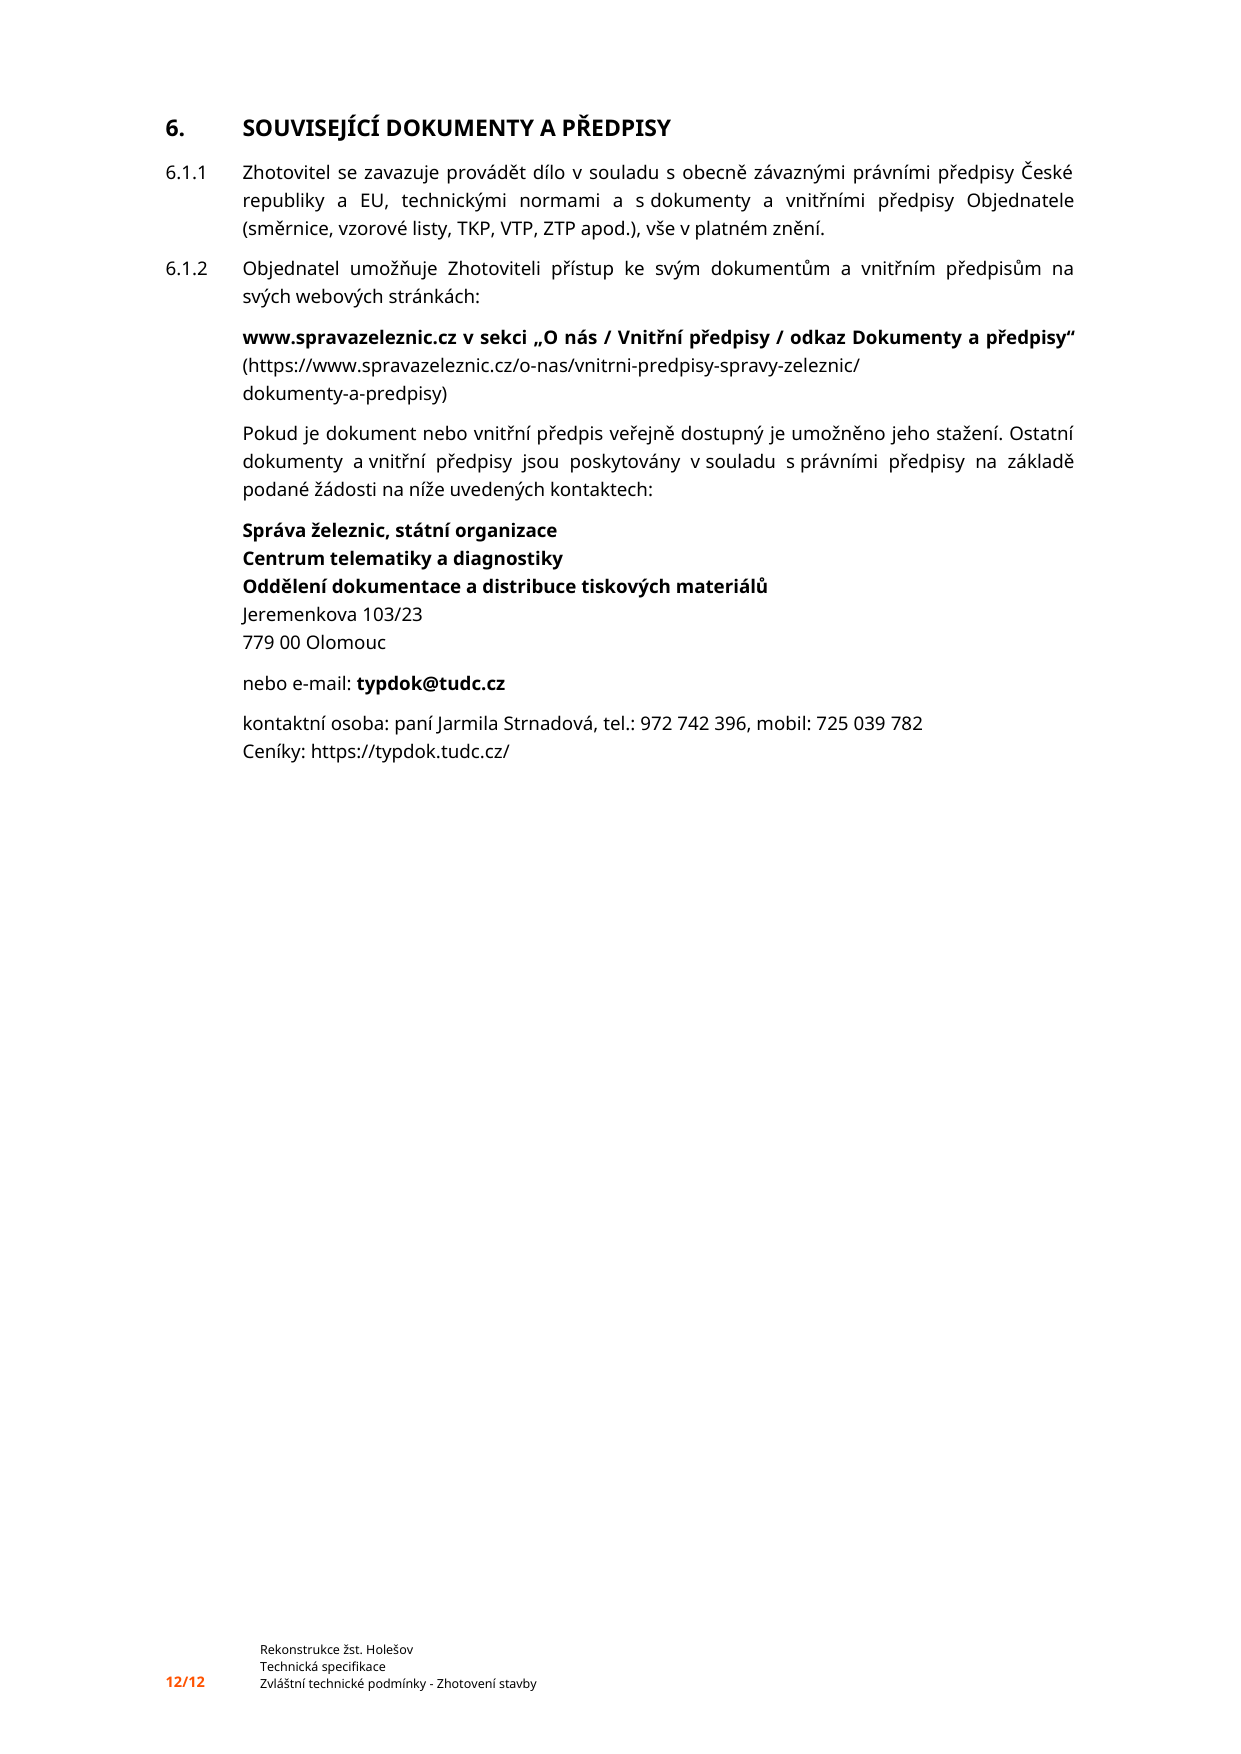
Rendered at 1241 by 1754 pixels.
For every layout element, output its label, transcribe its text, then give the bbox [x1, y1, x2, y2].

text kontaktní osoba: paní Jarmila Strnadová, tel.: 972 742 396, mobil: 725 039 782 [242, 710, 1075, 736]
text Oddělení dokumentace a distribuce tiskových materiálů [242, 573, 1075, 599]
text Jeremenkova 103/23 [242, 601, 1075, 627]
text Správa železnic, státní organizace [242, 517, 1075, 543]
text Centrum telematiky a diagnostiky [242, 545, 1075, 571]
text Ceníky: https://typdok.tudc.cz/ [242, 738, 1075, 764]
text nebo e-mail: typdok@tudc.cz [242, 670, 1075, 695]
text Zhotovitel se zavazuje provádět dílo v souladu s obecně závaznými právními předpisy České republiky a EU, technickými normami a s dokumenty a vnitřními předpisy Objednatele (směrnice, vzorové listy, TKP, VTP, ZTP apod.), vše v platném znění. [165, 159, 1075, 241]
text SOUVISEJÍCÍ DOKUMENTY A PŘEDPISY [165, 112, 1075, 143]
text Pokud je dokument nebo vnitřní předpis veřejně dostupný je umožněno jeho stažení. Ostatní dokumenty a vnitřní předpisy jsou poskytovány v souladu s právními předpisy na základě podané žádosti na níže uvedených kontaktech: [242, 421, 1075, 502]
text 779 00 Olomouc [242, 629, 1075, 655]
text www.spravazeleznic.cz v sekci „O nás / Vnitřní předpisy / odkaz Dokumenty a předpisy“ (https://www.spravazeleznic.cz/o-nas/vnitrni-predpisy-spravy-zeleznic/ dokumenty-a-predpisy) [242, 324, 1075, 406]
text Objednatel umožňuje Zhotoviteli přístup ke svým dokumentům a vnitřním předpisům na svých webových stránkách: [165, 256, 1075, 309]
